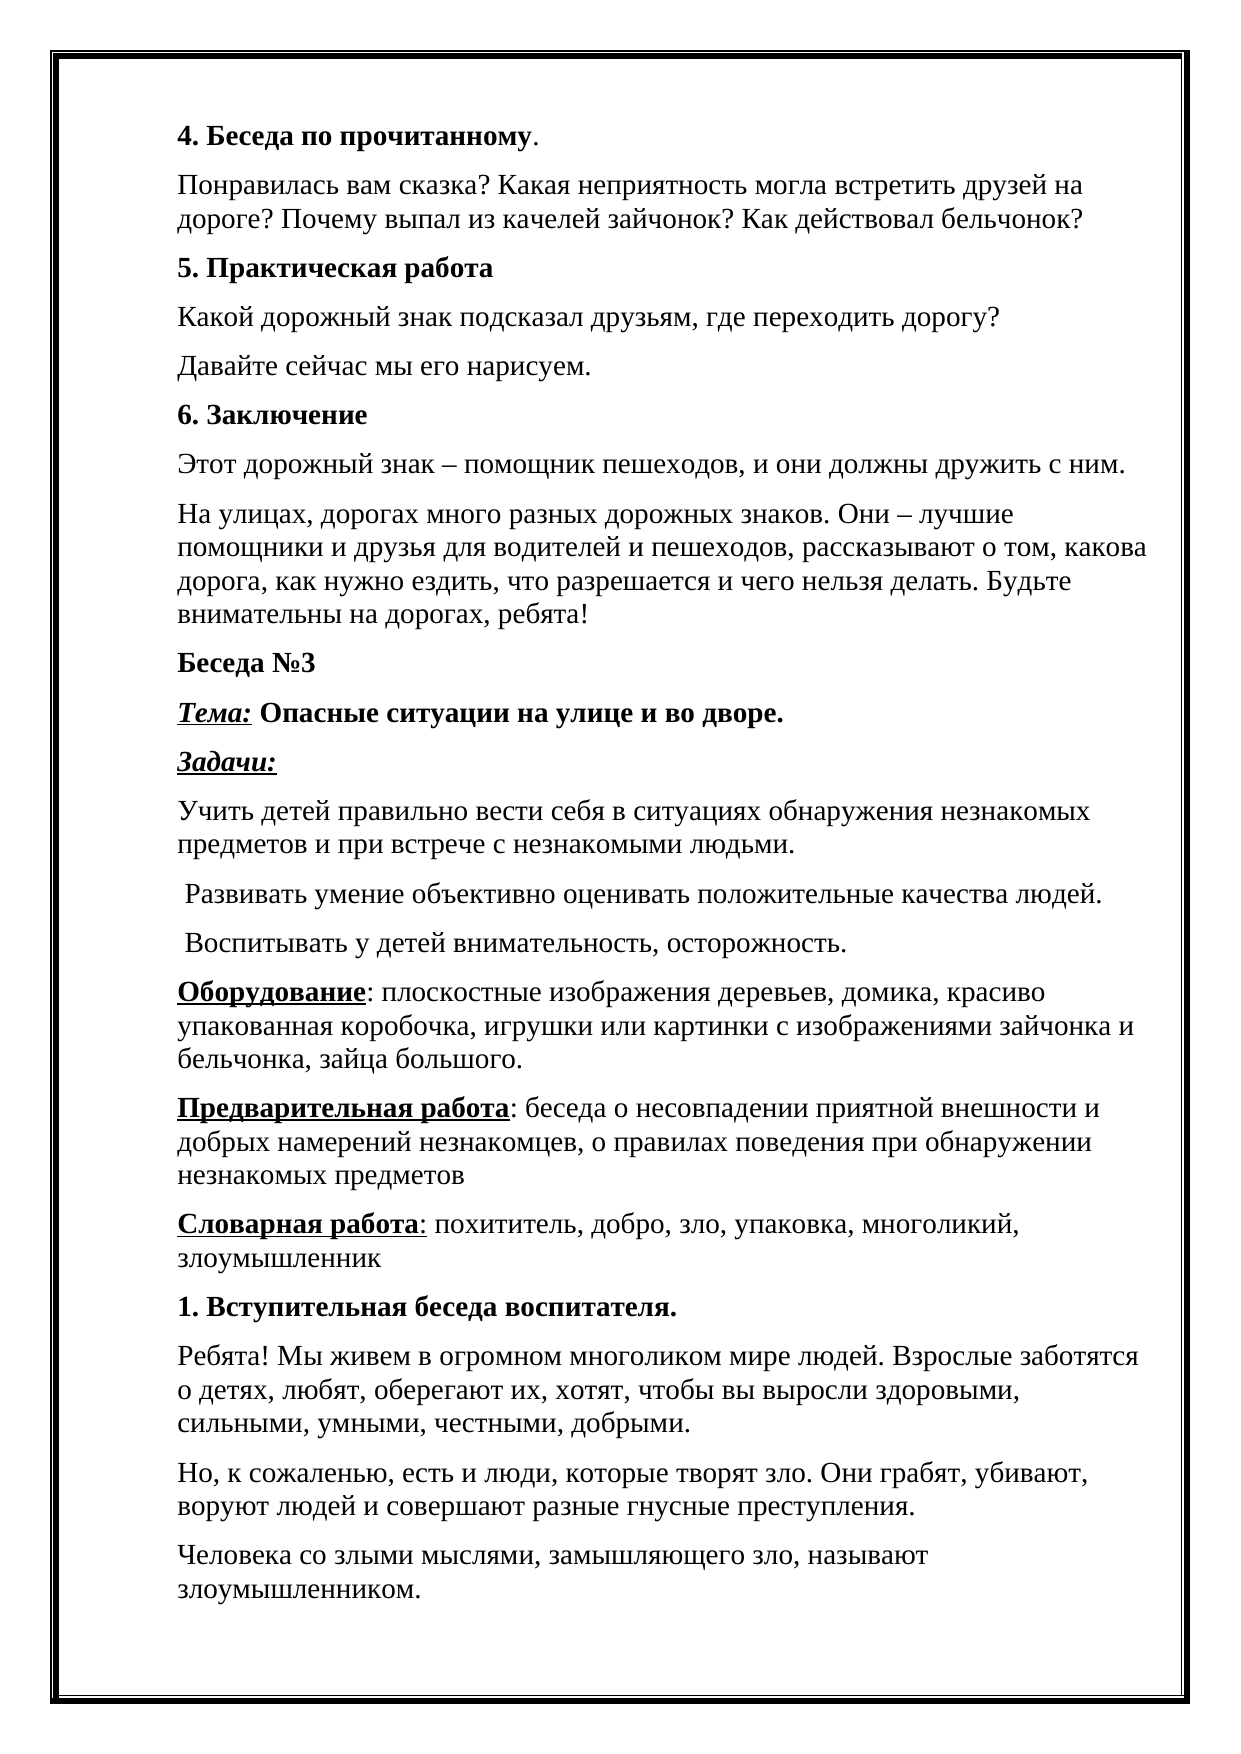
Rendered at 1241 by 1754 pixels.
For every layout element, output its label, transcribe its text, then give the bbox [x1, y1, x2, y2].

text 5. Практическая работа [177, 250, 1152, 283]
text Беседа №3 [177, 646, 1152, 679]
text Какой дорожный знак подсказал друзьям, где переходить дорогу? [177, 299, 1152, 333]
text Тема: Опасные ситуации на улице и во дворе. [177, 695, 1152, 728]
text Но, к сожаленью, есть и люди, которые творят зло. Они грабят, убивают, воруют людей и совершают разные гнусные преступления. [177, 1455, 1152, 1522]
text Развивать умение объективно оценивать положительные качества людей. [177, 876, 1152, 909]
text На улицах, дорогах много разных дорожных знаков. Они – лучшие помощники и друзья для водителей и пешеходов, рассказывают о том, какова дорога, как нужно ездить, что разрешается и чего нельзя делать. Будьте внимательны на дорогах, ребята! [177, 496, 1152, 630]
text Человека со злыми мыслями, замышляющего зло, называют злоумышленником. [177, 1537, 1152, 1604]
text Понравилась вам сказка? Какая неприятность могла встретить друзей на дороге? Почему выпал из качелей зайчонок? Как действовал бельчонок? [177, 167, 1152, 234]
text Учить детей правильно вести себя в ситуациях обнаружения незнакомых предметов и при встрече с незнакомыми людьми. [177, 793, 1152, 860]
text 1. Вступительная беседа воспитателя. [177, 1289, 1152, 1323]
text Воспитывать у детей внимательность, осторожность. [177, 925, 1152, 958]
text Предварительная работа: беседа о несовпадении приятной внешности и добрых намерений незнакомцев, о правилах поведения при обнаружении незнакомых предметов [177, 1090, 1152, 1191]
text 6. Заключение [177, 397, 1152, 431]
text Давайте сейчас мы его нарисуем. [177, 348, 1152, 382]
text Задачи: [177, 744, 1152, 777]
text 4. Беседа по прочитанному. [177, 118, 1152, 152]
text Оборудование: плоскостные изображения деревьев, домика, красиво упакованная коробочка, игрушки или картинки с изображениями зайчонка и бельчонка, зайца большого. [177, 974, 1152, 1075]
text Этот дорожный знак – помощник пешеходов, и они должны дружить с ним. [177, 447, 1152, 480]
text Словарная работа: похититель, добро, зло, упаковка, многоликий, злоумышленник [177, 1207, 1152, 1274]
text Ребята! Мы живем в огромном многоликом мире людей. Взрослые заботятся о детях, любят, оберегают их, хотят, чтобы вы выросли здоровыми, сильными, умными, честными, добрыми. [177, 1338, 1152, 1439]
